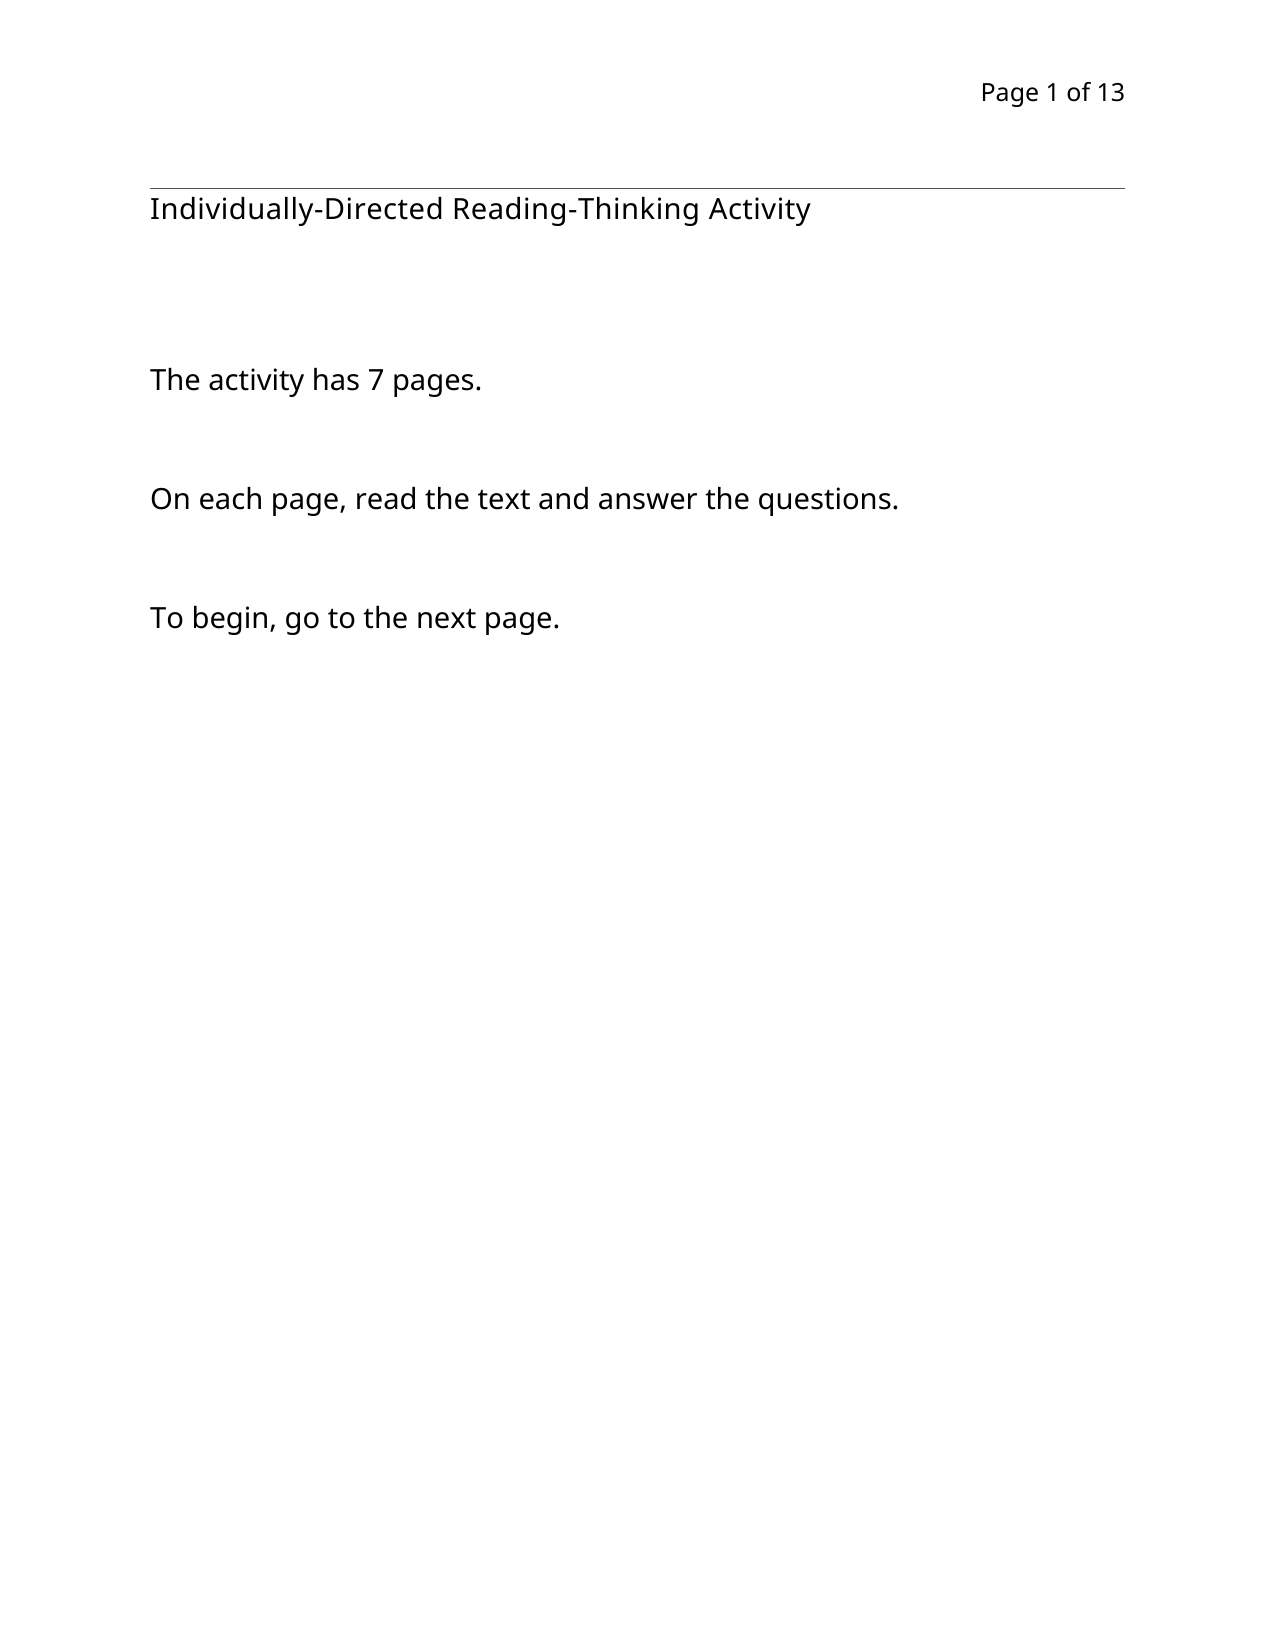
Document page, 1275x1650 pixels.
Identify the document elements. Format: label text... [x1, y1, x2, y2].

text The activity has 7 pages. [150, 359, 1125, 399]
subtitle Individually-Directed Reading-Thinking Activity [150, 189, 1125, 228]
text To begin, go to the next page. [150, 597, 1125, 637]
text On each page, read the text and answer the questions. [150, 478, 1125, 518]
